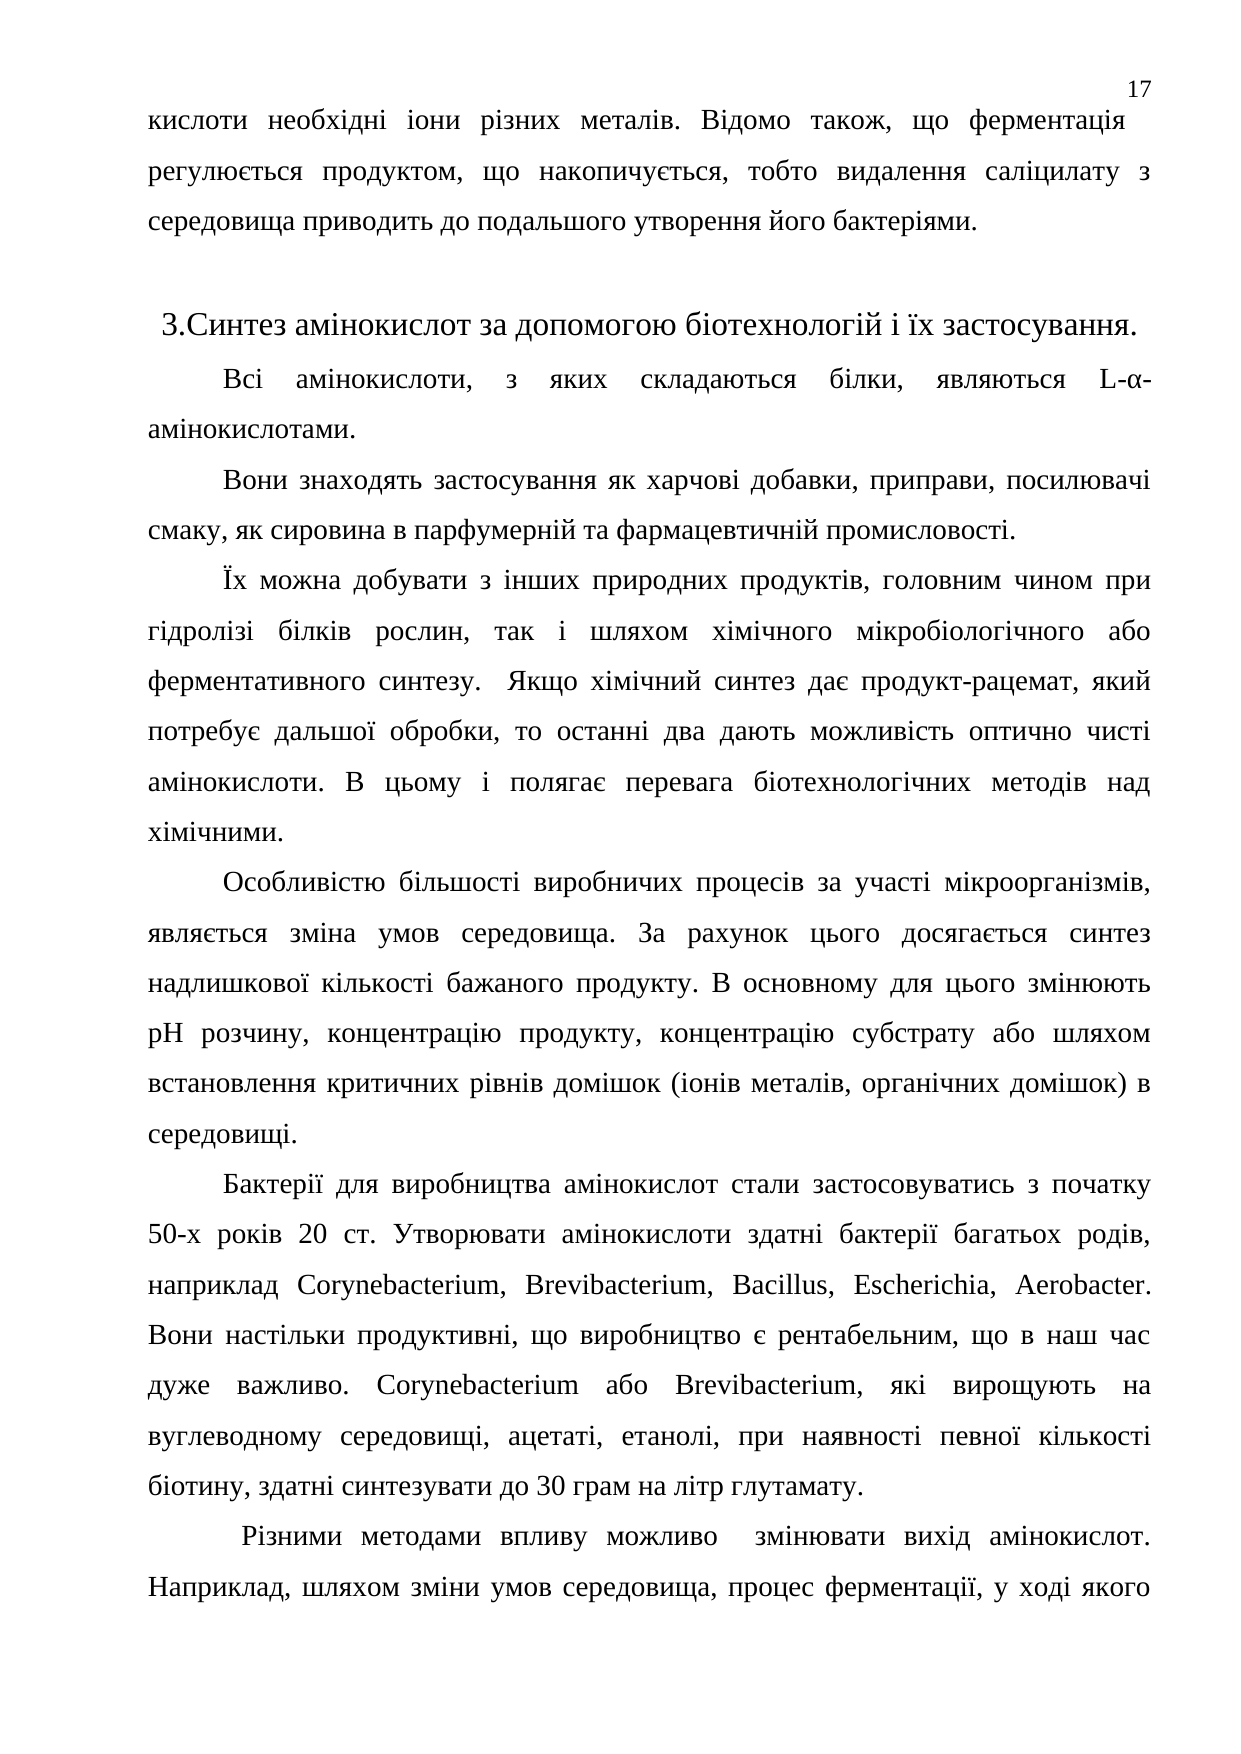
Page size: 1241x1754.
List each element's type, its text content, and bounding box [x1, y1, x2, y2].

text Бактерії для виробництва амінокислот стали застосовуватись з початку 50-х років 20 ст. Утворювати амінокислоти здатні бактерії багатьох родів, наприклад Corynebacterium, Brevibacterium, Bacillus, Escherichia, Aerobacter. Вони настільки продуктивні, що виробництво є рентабельним, що в наш час дуже важливо. Corynebacterium або Brevibacterium, які вирощують на вуглеводному середовищі, ацетаті, етанолі, при наявності певної кількості біотину, здатні синтезувати до 30 грам на літр глутамату. [148, 1166, 1152, 1502]
text Вони знаходять застосування як харчові добавки, приправи, посилювачі смаку, як сировина в парфумерній та фармацевтичній промисловості. [148, 462, 1152, 546]
text Особливістю більшості виробничих процесів за участі мікроорганізмів, являється зміна умов середовища. За рахунок цього досягається синтез надлишкової кількості бажаного продукту. В основному для цього змінюють рН розчину, концентрацію продукту, концентрацію субстрату або шляхом встановлення критичних рівнів домішок (іонів металів, органічних домішок) в середовищі. [148, 864, 1152, 1149]
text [148, 1518, 1152, 1602]
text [148, 102, 1152, 237]
text Всі амінокислоти, з яких складаються білки, являються L-α-амінокислотами. [148, 361, 1152, 445]
text 3.Синтез амінокислот за допомогою біотехнологій і їх застосування. [148, 304, 1152, 342]
text Їх можна добувати з інших природних продуктів, головним чином при гідролізі білків рослин, так і шляхом хімічного мікробіологічного або ферментативного синтезу. Якщо хімічний синтез дає продукт-рацемат, який потребує дальшої обробки, то останні два дають можливість оптично чисті амінокислоти. В цьому і полягає перевага біотехнологічних методів над хімічними. [148, 562, 1152, 848]
